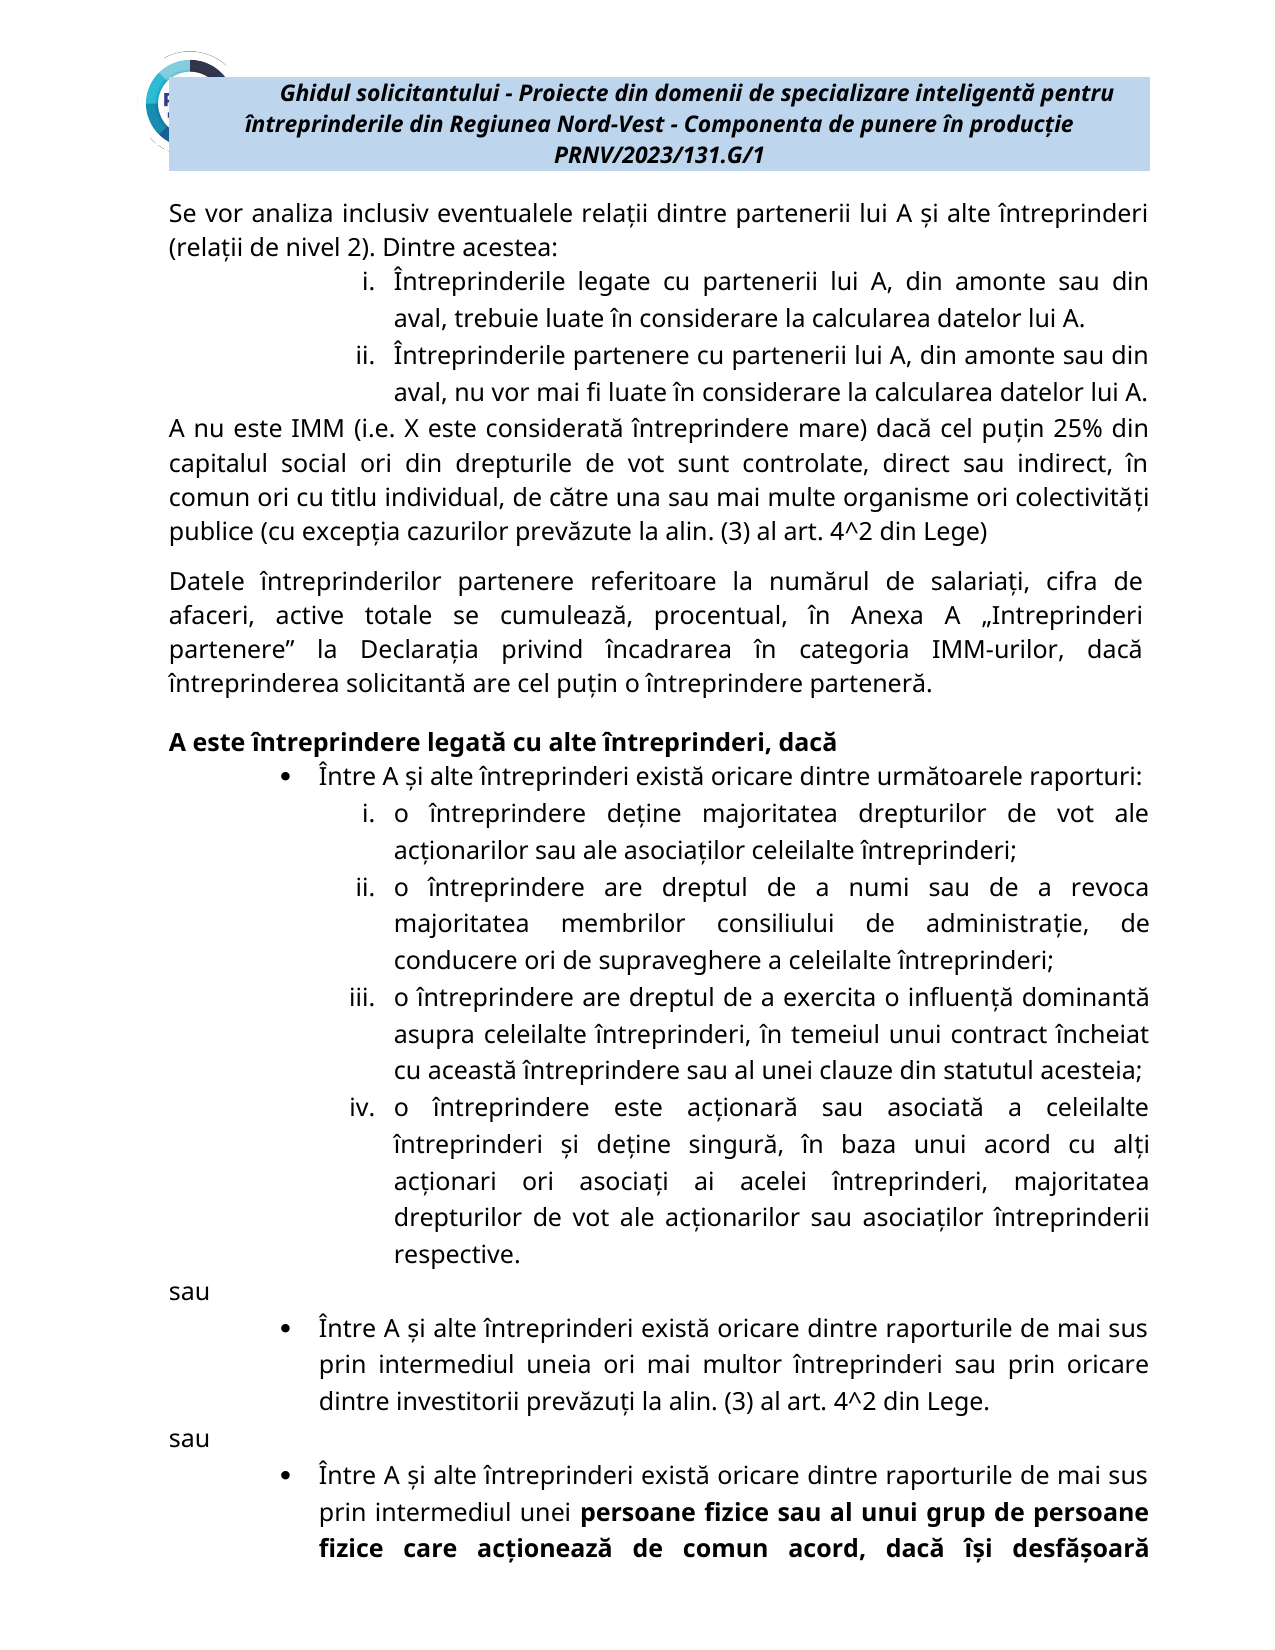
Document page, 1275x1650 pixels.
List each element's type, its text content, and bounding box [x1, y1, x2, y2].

text A nu este IMM (i.e. X este considerată întreprindere mare) dacă cel puţin 25% din capitalul social ori din drepturile de vot sunt controlate, direct sau indirect, în comun ori cu titlu individual, de către una sau mai multe organisme ori colectivităţi publice (cu excepţia cazurilor prevăzute la alin. (3) al art. 4^2 din Lege) [169, 411, 1150, 547]
list Întreprinderile partenere cu partenerii lui A, din amonte sau din aval, nu vor mai fi luate în considerare la calcularea datelor lui A. [375, 338, 1150, 408]
list Între A și alte întreprinderi există oricare dintre următoarele raporturi: [281, 759, 1150, 793]
text sau [169, 1274, 1150, 1308]
text sau [169, 1421, 1150, 1455]
text Datele întreprinderilor partenere referitoare la numărul de salariați, cifra de afaceri, active totale se cumulează, procentual, în Anexa A „Intreprinderi partenere” la Declarația privind încadrarea în categoria IMM-urilor, dacă întreprinderea solicitantă are cel puțin o întreprindere parteneră. [169, 563, 1144, 700]
text Se vor analiza inclusiv eventualele relații dintre partenerii lui A și alte întreprinderi (relații de nivel 2). Dintre acestea: [169, 196, 1150, 264]
list o întreprindere deţine majoritatea drepturilor de vot ale acţionarilor sau ale asociaţilor celeilalte întreprinderi; [375, 796, 1150, 866]
list o întreprindere are dreptul de a exercita o influenţă dominantă asupra celeilalte întreprinderi, în temeiul unui contract încheiat cu această întreprindere sau al unei clauze din statutul acesteia; [375, 979, 1150, 1087]
text A este întreprindere legată cu alte întreprinderi, dacă [169, 725, 1150, 759]
list Întreprinderile legate cu partenerii lui A, din amonte sau din aval, trebuie luate în considerare la calcularea datelor lui A. [375, 264, 1150, 335]
list o întreprindere este acţionară sau asociată a celeilalte întreprinderi şi deţine singură, în baza unui acord cu alţi acţionari ori asociaţi ai acelei întreprinderi, majoritatea drepturilor de vot ale acţionarilor sau asociaţilor întreprinderii respective. [375, 1090, 1150, 1271]
list o întreprindere are dreptul de a numi sau de a revoca majoritatea membrilor consiliului de administraţie, de conducere ori de supraveghere a celeilalte întreprinderi; [375, 869, 1150, 977]
list Între A și alte întreprinderi există oricare dintre raporturile de mai sus prin intermediul uneia ori mai multor întreprinderi sau prin oricare dintre investitorii prevăzuţi la alin. (3) al art. 4^2 din Lege. [281, 1310, 1150, 1418]
picture [137, 51, 243, 156]
